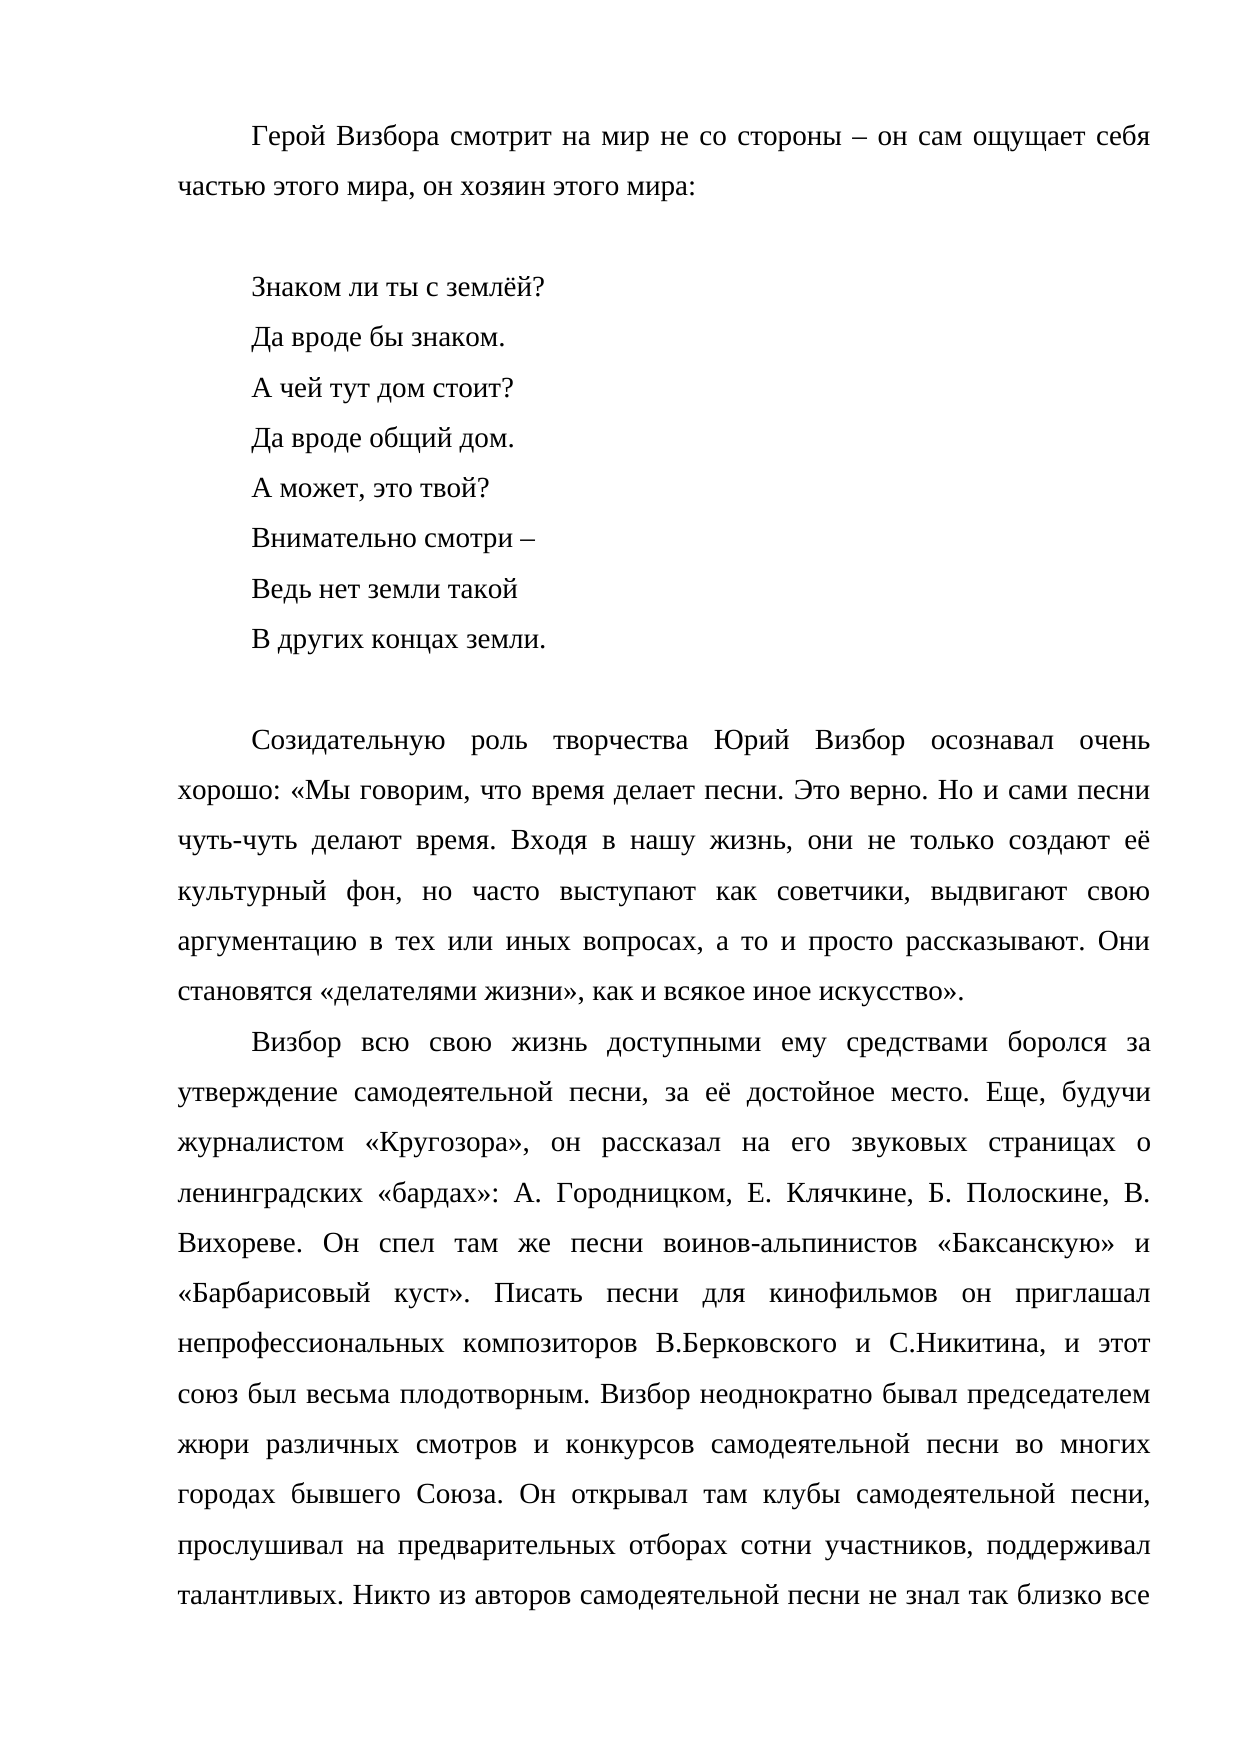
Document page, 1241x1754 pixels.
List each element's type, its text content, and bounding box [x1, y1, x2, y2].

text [177, 1024, 1152, 1611]
text Внимательно смотри – [177, 521, 1152, 554]
text А может, это твой? [177, 470, 1152, 504]
text Ведь нет земли такой [177, 571, 1152, 604]
text Да вроде общий дом. [177, 420, 1152, 453]
text Герой Визбора смотрит на мир не со стороны – он сам ощущает себя частью этого мира, он хозяин этого мира: [177, 118, 1152, 202]
text Да вроде бы знаком. [177, 319, 1152, 353]
text В других концах земли. [177, 621, 1152, 655]
text Созидательную роль творчества Юрий Визбор осознавал очень хорошо: «Мы говорим, что время делает песни. Это верно. Но и сами песни чуть-чуть делают время. Входя в нашу жизнь, они не только создают её культурный фон, но часто выступают как советчики, выдвигают свою аргументацию в тех или иных вопросах, а то и просто рассказывают. Они становятся «делателями жизни», как и всякое иное искусство». [177, 722, 1152, 1007]
text А чей тут дом стоит? [177, 370, 1152, 403]
text Знаком ли ты с землёй? [177, 269, 1152, 303]
